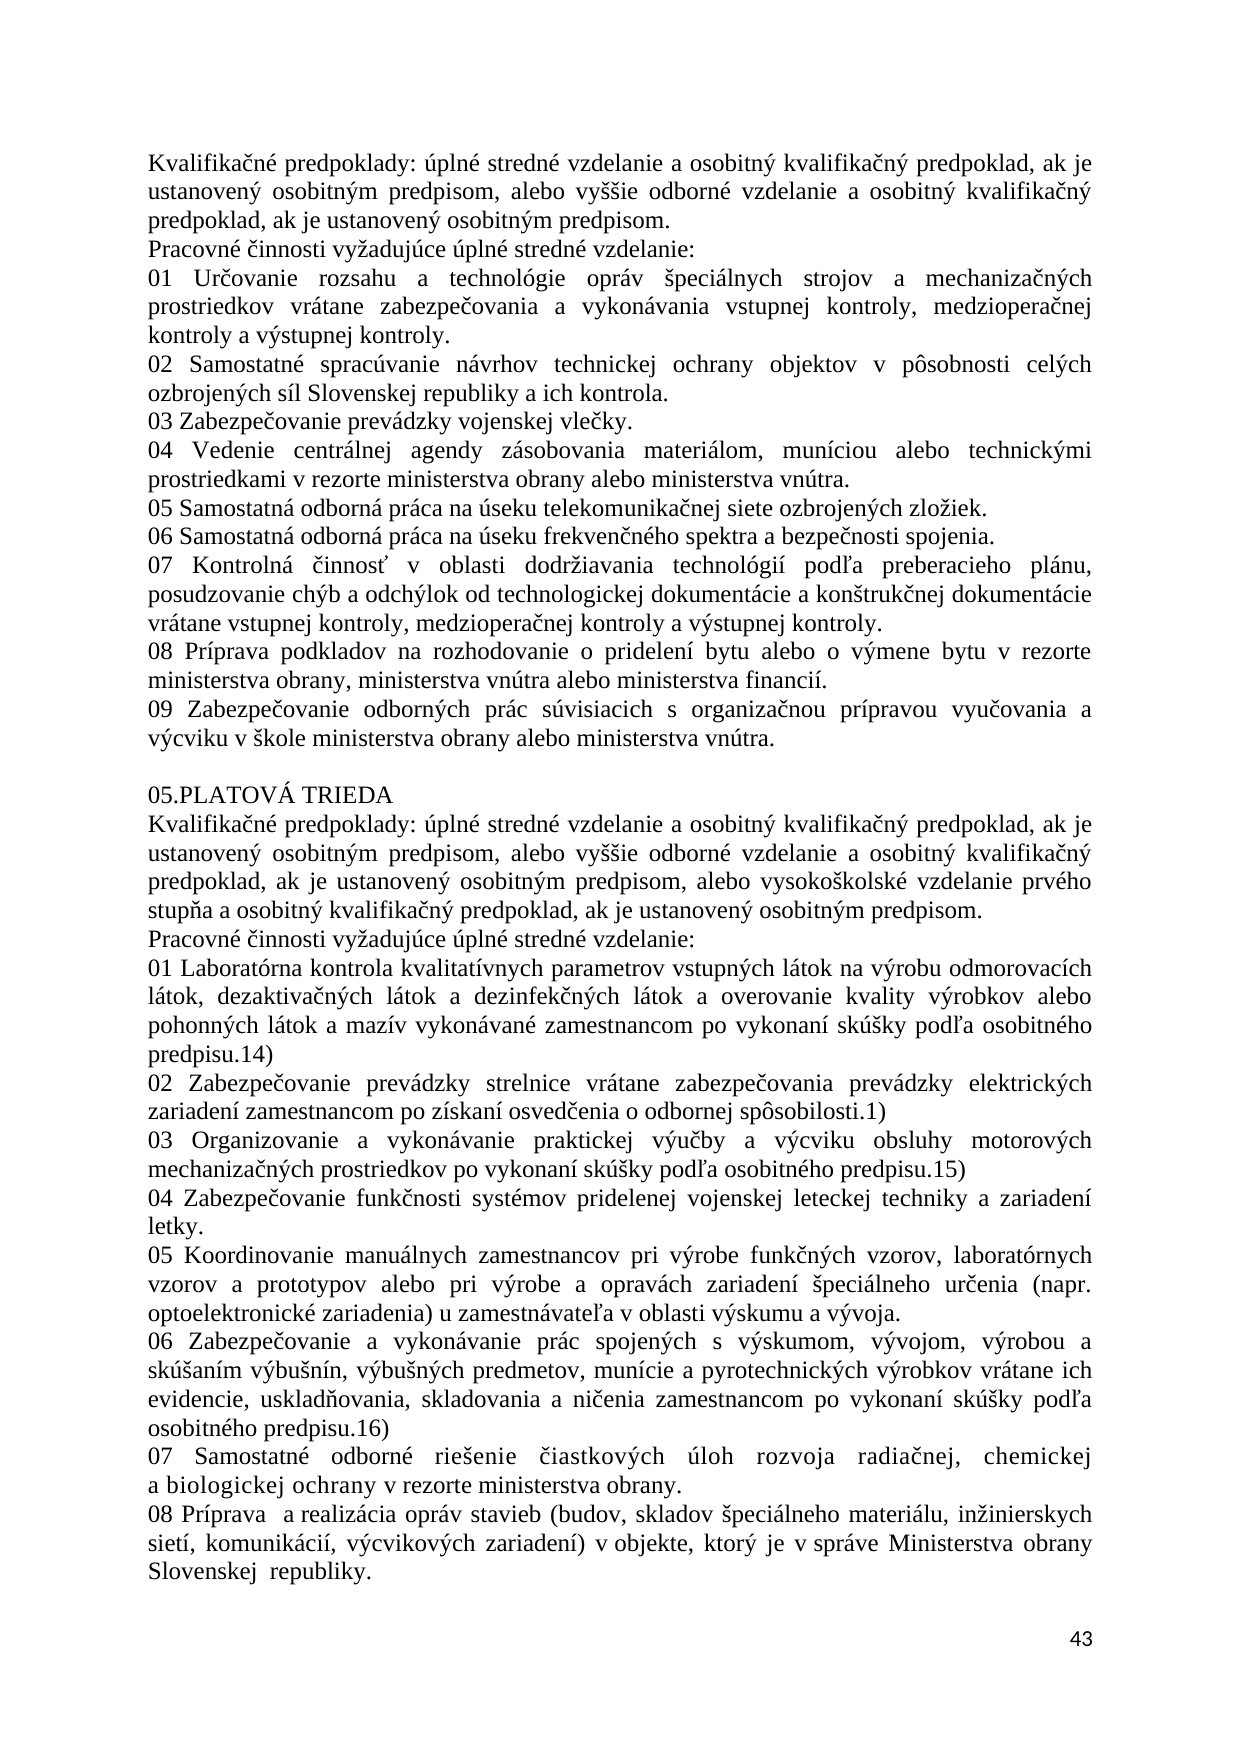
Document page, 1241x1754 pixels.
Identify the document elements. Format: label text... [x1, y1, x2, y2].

text Kvalifikačné predpoklady: úplné stredné vzdelanie a osobitný kvalifikačný predpoklad, ak je ustanovený osobitným predpisom, alebo vyššie odborné vzdelanie a osobitný kvalifikačný predpoklad, ak je ustanovený osobitným predpisom, alebo vysokoškolské vzdelanie prvého stupňa a osobitný kvalifikačný predpoklad, ak je ustanovený osobitným predpisom. [148, 809, 1093, 924]
text 02 Samostatné spracúvanie návrhov technickej ochrany objektov v pôsobnosti celých ozbrojených síl Slovenskej republiky a ich kontrola. [148, 349, 1093, 406]
text 03 Zabezpečovanie prevádzky vojenskej vlečky. [148, 406, 1093, 435]
text 08 Príprava a realizácia opráv stavieb (budov, skladov špeciálneho materiálu, inžinierskych sietí, komunikácií, výcvikových zariadení) v objekte, ktorý je v správe Ministerstva obrany Slovenskej republiky. [148, 1499, 1093, 1585]
text 01 Laboratórna kontrola kvalitatívnych parametrov vstupných látok na výrobu odmorovacích látok, dezaktivačných látok a dezinfekčných látok a overovanie kvality výrobkov alebo pohonných látok a mazív vykonávané zamestnancom po vykonaní skúšky podľa osobitného predpisu.14) [148, 953, 1093, 1068]
text 04 Vedenie centrálnej agendy zásobovania materiálom, muníciou alebo technickými prostriedkami v rezorte ministerstva obrany alebo ministerstva vnútra. [148, 435, 1093, 493]
text 01 Určovanie rozsahu a technológie opráv špeciálnych strojov a mechanizačných prostriedkov vrátane zabezpečovania a vykonávania vstupnej kontroly, medzioperačnej kontroly a výstupnej kontroly. [148, 263, 1093, 349]
text 05.PLATOVÁ TRIEDA [148, 780, 1093, 809]
text 08 Príprava podkladov na rozhodovanie o pridelení bytu alebo o výmene bytu v rezorte ministerstva obrany, ministerstva vnútra alebo ministerstva financií. [148, 636, 1093, 694]
text 03 Organizovanie a vykonávanie praktickej výučby a výcviku obsluhy motorových mechanizačných prostriedkov po vykonaní skúšky podľa osobitného predpisu.15) [148, 1125, 1093, 1183]
text 02 Zabezpečovanie prevádzky strelnice vrátane zabezpečovania prevádzky elektrických zariadení zamestnancom po získaní osvedčenia o odbornej spôsobilosti.1) [148, 1068, 1093, 1125]
text Pracovné činnosti vyžadujúce úplné stredné vzdelanie: [148, 234, 1093, 263]
text 05 Samostatná odborná práca na úseku telekomunikačnej siete ozbrojených zložiek. [148, 493, 1093, 521]
text 07 Samostatné odborné riešenie čiastkových úloh rozvoja radiačnej, chemickej a biologickej ochrany v rezorte ministerstva obrany. [148, 1441, 1093, 1499]
text 09 Zabezpečovanie odborných prác súvisiacich s organizačnou prípravou vyučovania a výcviku v škole ministerstva obrany alebo ministerstva vnútra. [148, 694, 1093, 751]
text 06 Samostatná odborná práca na úseku frekvenčného spektra a bezpečnosti spojenia. [148, 521, 1093, 550]
text 05 Koordinovanie manuálnych zamestnancov pri výrobe funkčných vzorov, laboratórnych vzorov a prototypov alebo pri výrobe a opravách zariadení špeciálneho určenia (napr. optoelektronické zariadenia) u zamestnávateľa v oblasti výskumu a vývoja. [148, 1240, 1093, 1326]
text 06 Zabezpečovanie a vykonávanie prác spojených s výskumom, vývojom, výrobou a skúšaním výbušnín, výbušných predmetov, munície a pyrotechnických výrobkov vrátane ich evidencie, uskladňovania, skladovania a ničenia zamestnancom po vykonaní skúšky podľa osobitného predpisu.16) [148, 1326, 1093, 1441]
text 04 Zabezpečovanie funkčnosti systémov pridelenej vojenskej leteckej techniky a zariadení letky. [148, 1183, 1093, 1240]
text Pracovné činnosti vyžadujúce úplné stredné vzdelanie: [148, 924, 1093, 953]
text Kvalifikačné predpoklady: úplné stredné vzdelanie a osobitný kvalifikačný predpoklad, ak je ustanovený osobitným predpisom, alebo vyššie odborné vzdelanie a osobitný kvalifikačný predpoklad, ak je ustanovený osobitným predpisom. [148, 148, 1093, 234]
text 07 Kontrolná činnosť v oblasti dodržiavania technológií podľa preberacieho plánu, posudzovanie chýb a odchýlok od technologickej dokumentácie a konštrukčnej dokumentácie vrátane vstupnej kontroly, medzioperačnej kontroly a výstupnej kontroly. [148, 550, 1093, 636]
